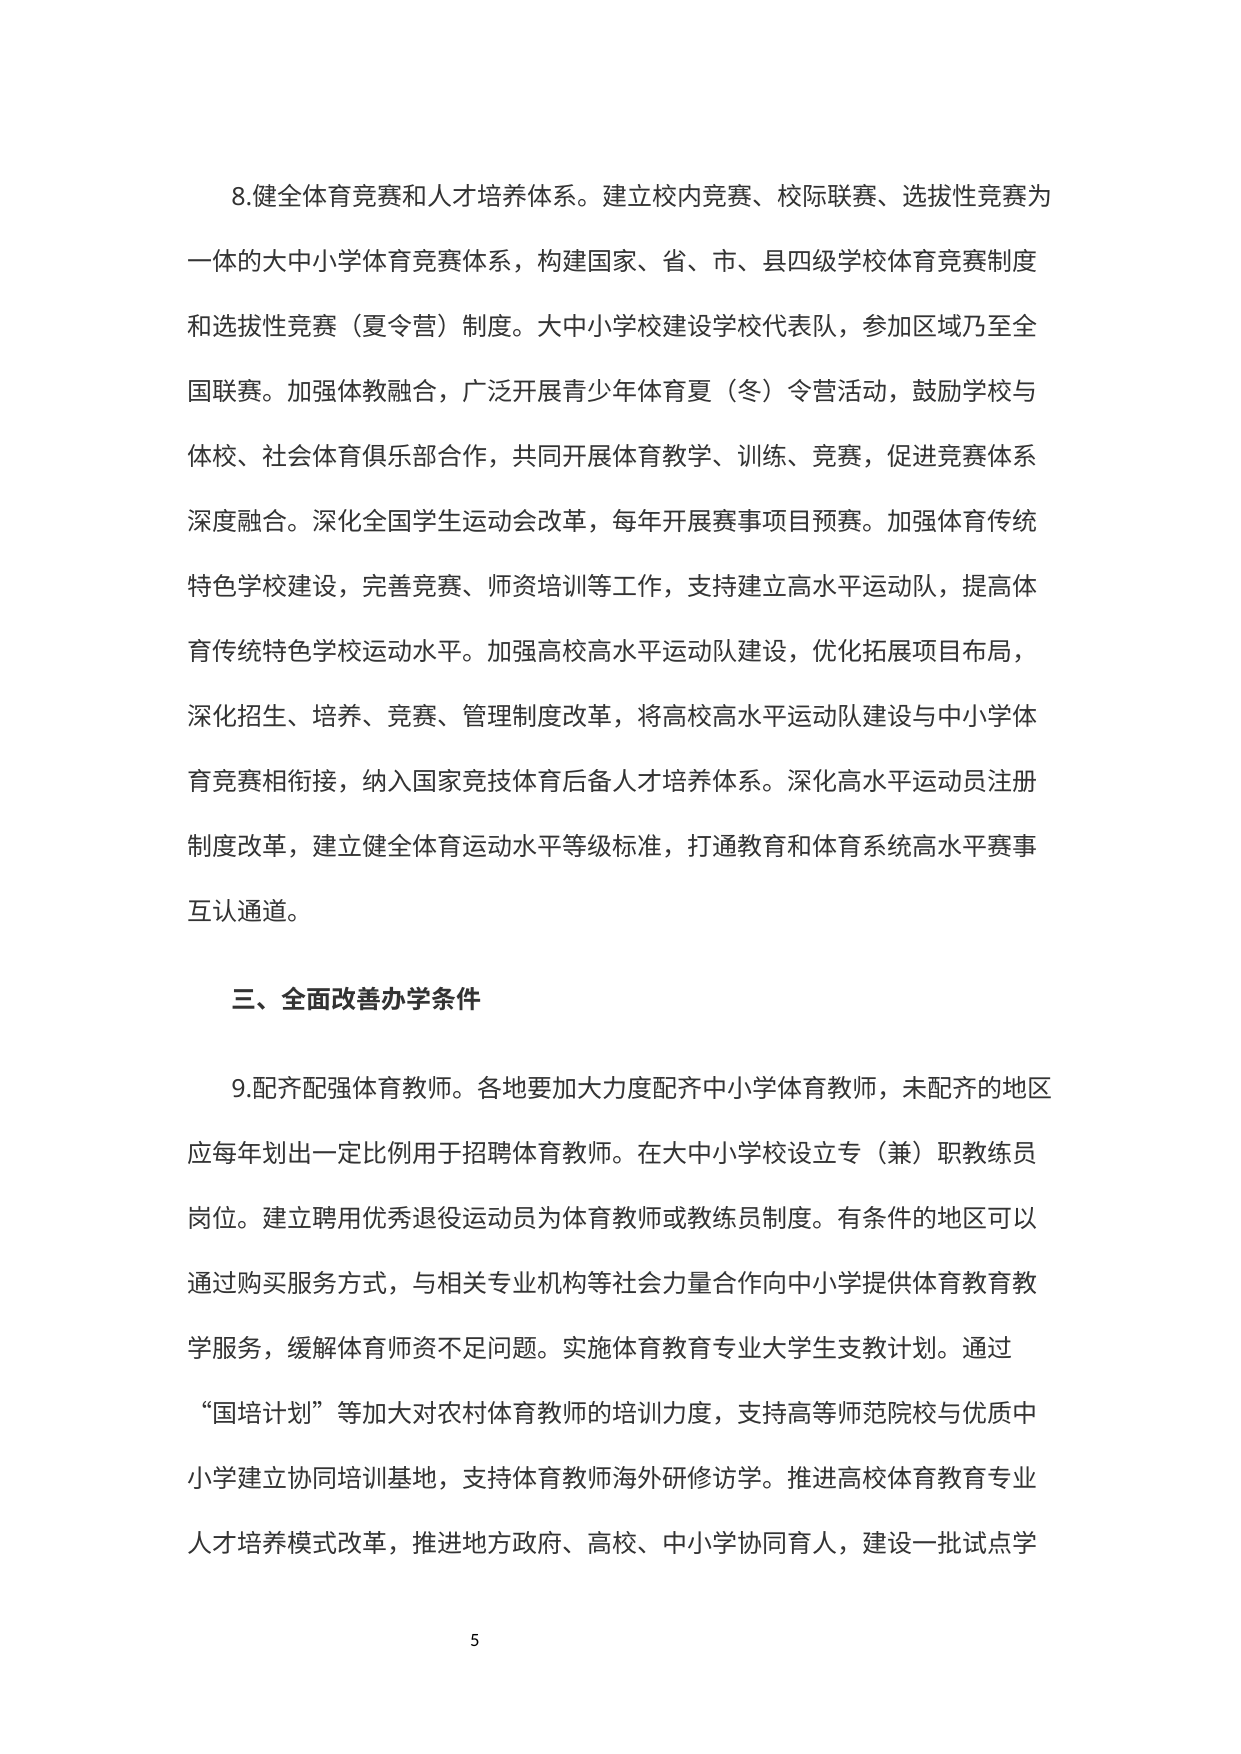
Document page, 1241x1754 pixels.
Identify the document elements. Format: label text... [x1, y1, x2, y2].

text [187, 1054, 1053, 1574]
text 三、全面改善办学条件 [187, 966, 1053, 1031]
text 8.健全体育竞赛和人才培养体系。建立校内竞赛、校际联赛、选拔性竞赛为一体的大中小学体育竞赛体系，构建国家、省、市、县四级学校体育竞赛制度和选拔性竞赛（夏令营）制度。大中小学校建设学校代表队，参加区域乃至全国联赛。加强体教融合，广泛开展青少年体育夏（冬）令营活动，鼓励学校与体校、社会体育俱乐部合作，共同开展体育教学、训练、竞赛，促进竞赛体系深度融合。深化全国学生运动会改革，每年开展赛事项目预赛。加强体育传统特色学校建设，完善竞赛、师资培训等工作，支持建立高水平运动队，提高体育传统特色学校运动水平。加强高校高水平运动队建设，优化拓展项目布局，深化招生、培养、竞赛、管理制度改革，将高校高水平运动队建设与中小学体育竞赛相衔接，纳入国家竞技体育后备人才培养体系。深化高水平运动员注册制度改革，建立健全体育运动水平等级标准，打通教育和体育系统高水平赛事互认通道。 [187, 162, 1053, 942]
